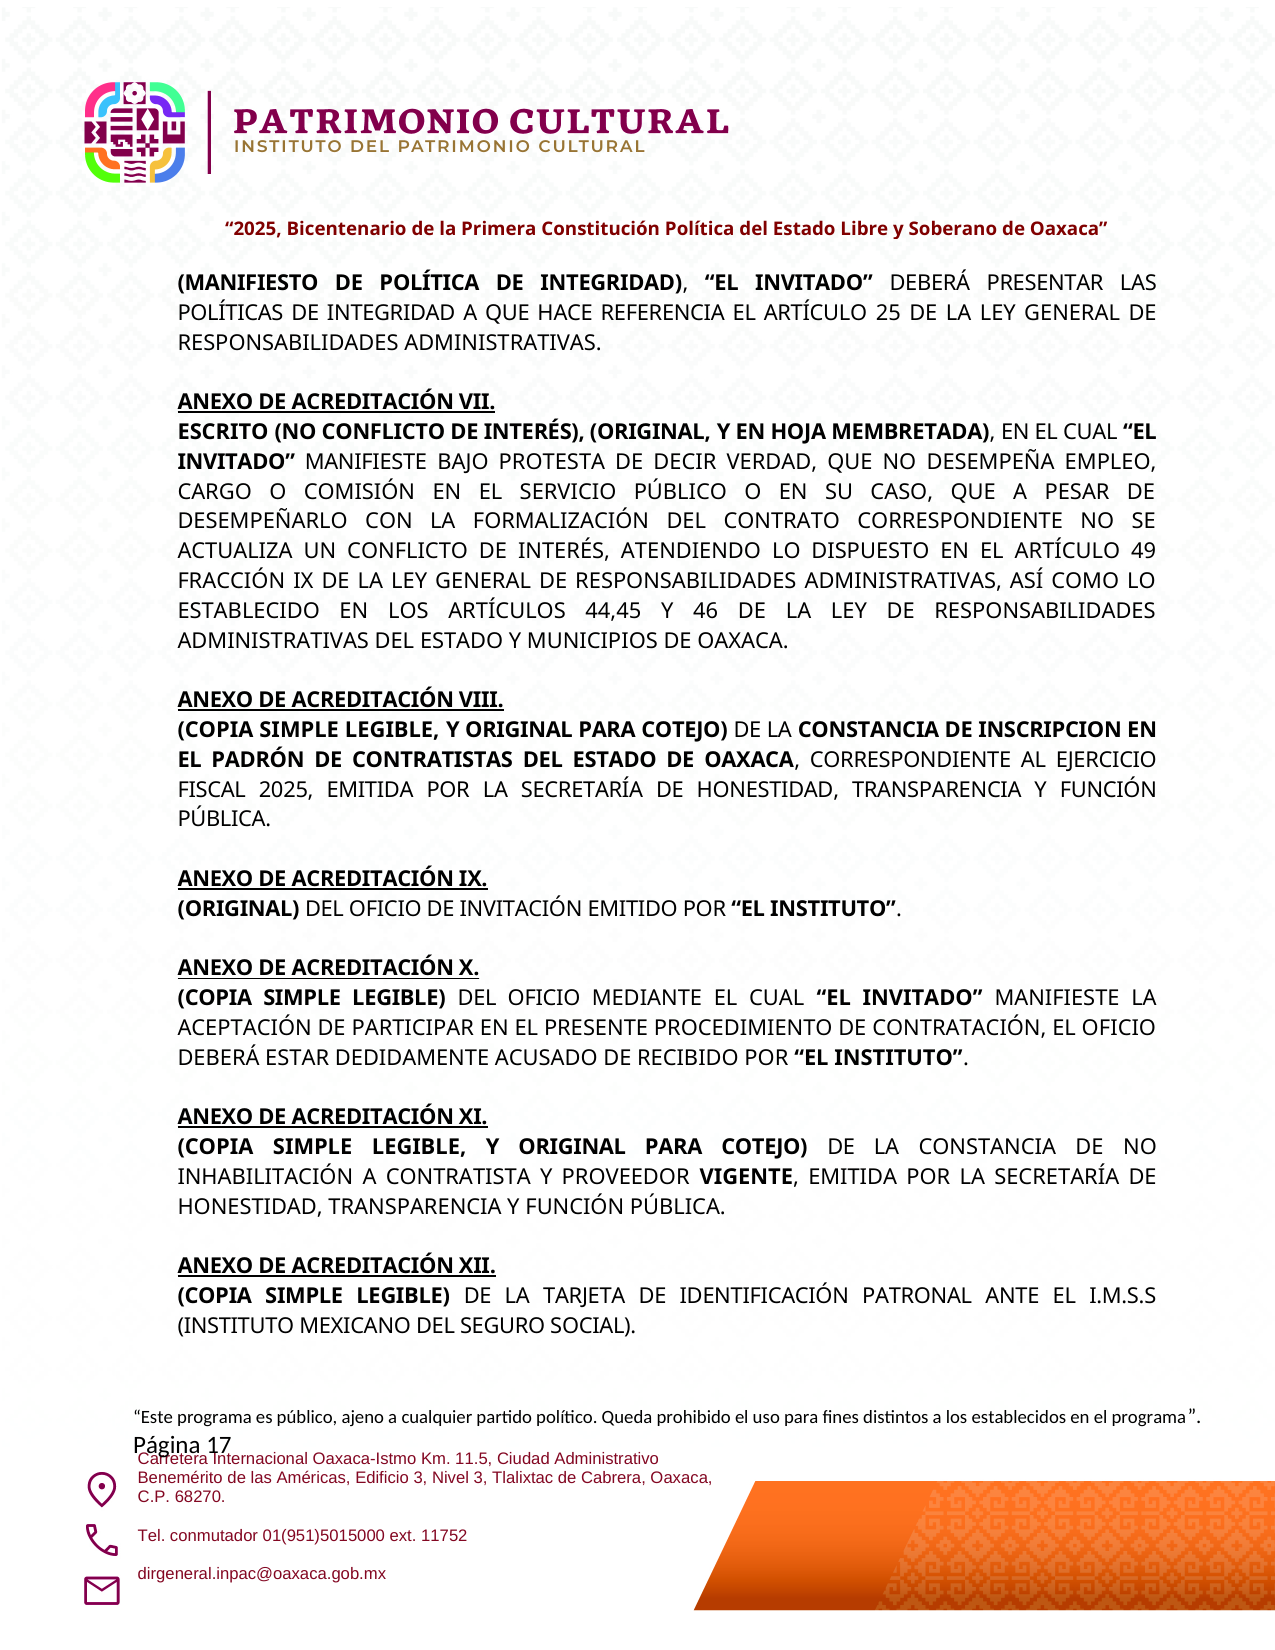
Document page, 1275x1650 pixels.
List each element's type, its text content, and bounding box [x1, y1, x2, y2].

text ESCRITO (NO CONFLICTO DE INTERÉS), (ORIGINAL, Y EN HOJA MEMBRETADA), EN EL CUAL “EL INVITADO” MANIFIESTE BAJO PROTESTA DE DECIR VERDAD, QUE NO DESEMPEÑA EMPLEO, CARGO O COMISIÓN EN EL SERVICIO PÚBLICO O EN SU CASO, QUE A PESAR DE DESEMPEÑARLO CON LA FORMALIZACIÓN DEL CONTRATO CORRESPONDIENTE NO SE ACTUALIZA UN CONFLICTO DE INTERÉS, ATENDIENDO LO DISPUESTO EN EL ARTÍCULO 49 FRACCIÓN IX DE LA LEY GENERAL DE RESPONSABILIDADES ADMINISTRATIVAS, ASÍ COMO LO ESTABLECIDO EN LOS ARTÍCULOS 44,45 Y 46 DE LA LEY DE RESPONSABILIDADES ADMINISTRATIVAS DEL ESTADO Y MUNICIPIOS DE OAXACA. [177, 416, 1157, 654]
text ANEXO DE ACREDITACIÓN VII. [177, 386, 1157, 416]
picture [1, 7, 1275, 1650]
text (MANIFIESTO DE POLÍTICA DE INTEGRIDAD), “EL INVITADO” DEBERÁ PRESENTAR LAS POLÍTICAS DE INTEGRIDAD A QUE HACE REFERENCIA EL ARTÍCULO 25 DE LA LEY GENERAL DE RESPONSABILIDADES ADMINISTRATIVAS. [177, 267, 1157, 357]
text (COPIA SIMPLE LEGIBLE, Y ORIGINAL PARA COTEJO) DE LA CONSTANCIA DE INSCRIPCION EN EL PADRÓN DE CONTRATISTAS DEL ESTADO DE OAXACA, CORRESPONDIENTE AL EJERCICIO FISCAL 2025, EMITIDA POR LA SECRETARÍA DE HONESTIDAD, TRANSPARENCIA Y FUNCIÓN PÚBLICA. [177, 714, 1157, 833]
text ANEXO DE ACREDITACIÓN X. [177, 952, 1157, 982]
text (COPIA SIMPLE LEGIBLE) DE LA TARJETA DE IDENTIFICACIÓN PATRONAL ANTE EL I.M.S.S (INSTITUTO MEXICANO DEL SEGURO SOCIAL). [177, 1280, 1157, 1340]
text ANEXO DE ACREDITACIÓN XII. [177, 1250, 1157, 1280]
text ANEXO DE ACREDITACIÓN IX. [177, 863, 1157, 893]
text (COPIA SIMPLE LEGIBLE, Y ORIGINAL PARA COTEJO) DE LA CONSTANCIA DE NO INHABILITACIÓN A CONTRATISTA Y PROVEEDOR VIGENTE, EMITIDA POR LA SECRETARÍA DE HONESTIDAD, TRANSPARENCIA Y FUNCIÓN PÚBLICA. [177, 1131, 1157, 1221]
text ANEXO DE ACREDITACIÓN VIII. [177, 684, 1157, 714]
text (COPIA SIMPLE LEGIBLE) DEL OFICIO MEDIANTE EL CUAL “EL INVITADO” MANIFIESTE LA ACEPTACIÓN DE PARTICIPAR EN EL PRESENTE PROCEDIMIENTO DE CONTRATACIÓN, EL OFICIO DEBERÁ ESTAR DEDIDAMENTE ACUSADO DE RECIBIDO POR “EL INSTITUTO”. [177, 982, 1157, 1072]
text ANEXO DE ACREDITACIÓN XI. [177, 1101, 1157, 1131]
text (ORIGINAL) DEL OFICIO DE INVITACIÓN EMITIDO POR “EL INSTITUTO”. [177, 893, 1157, 923]
